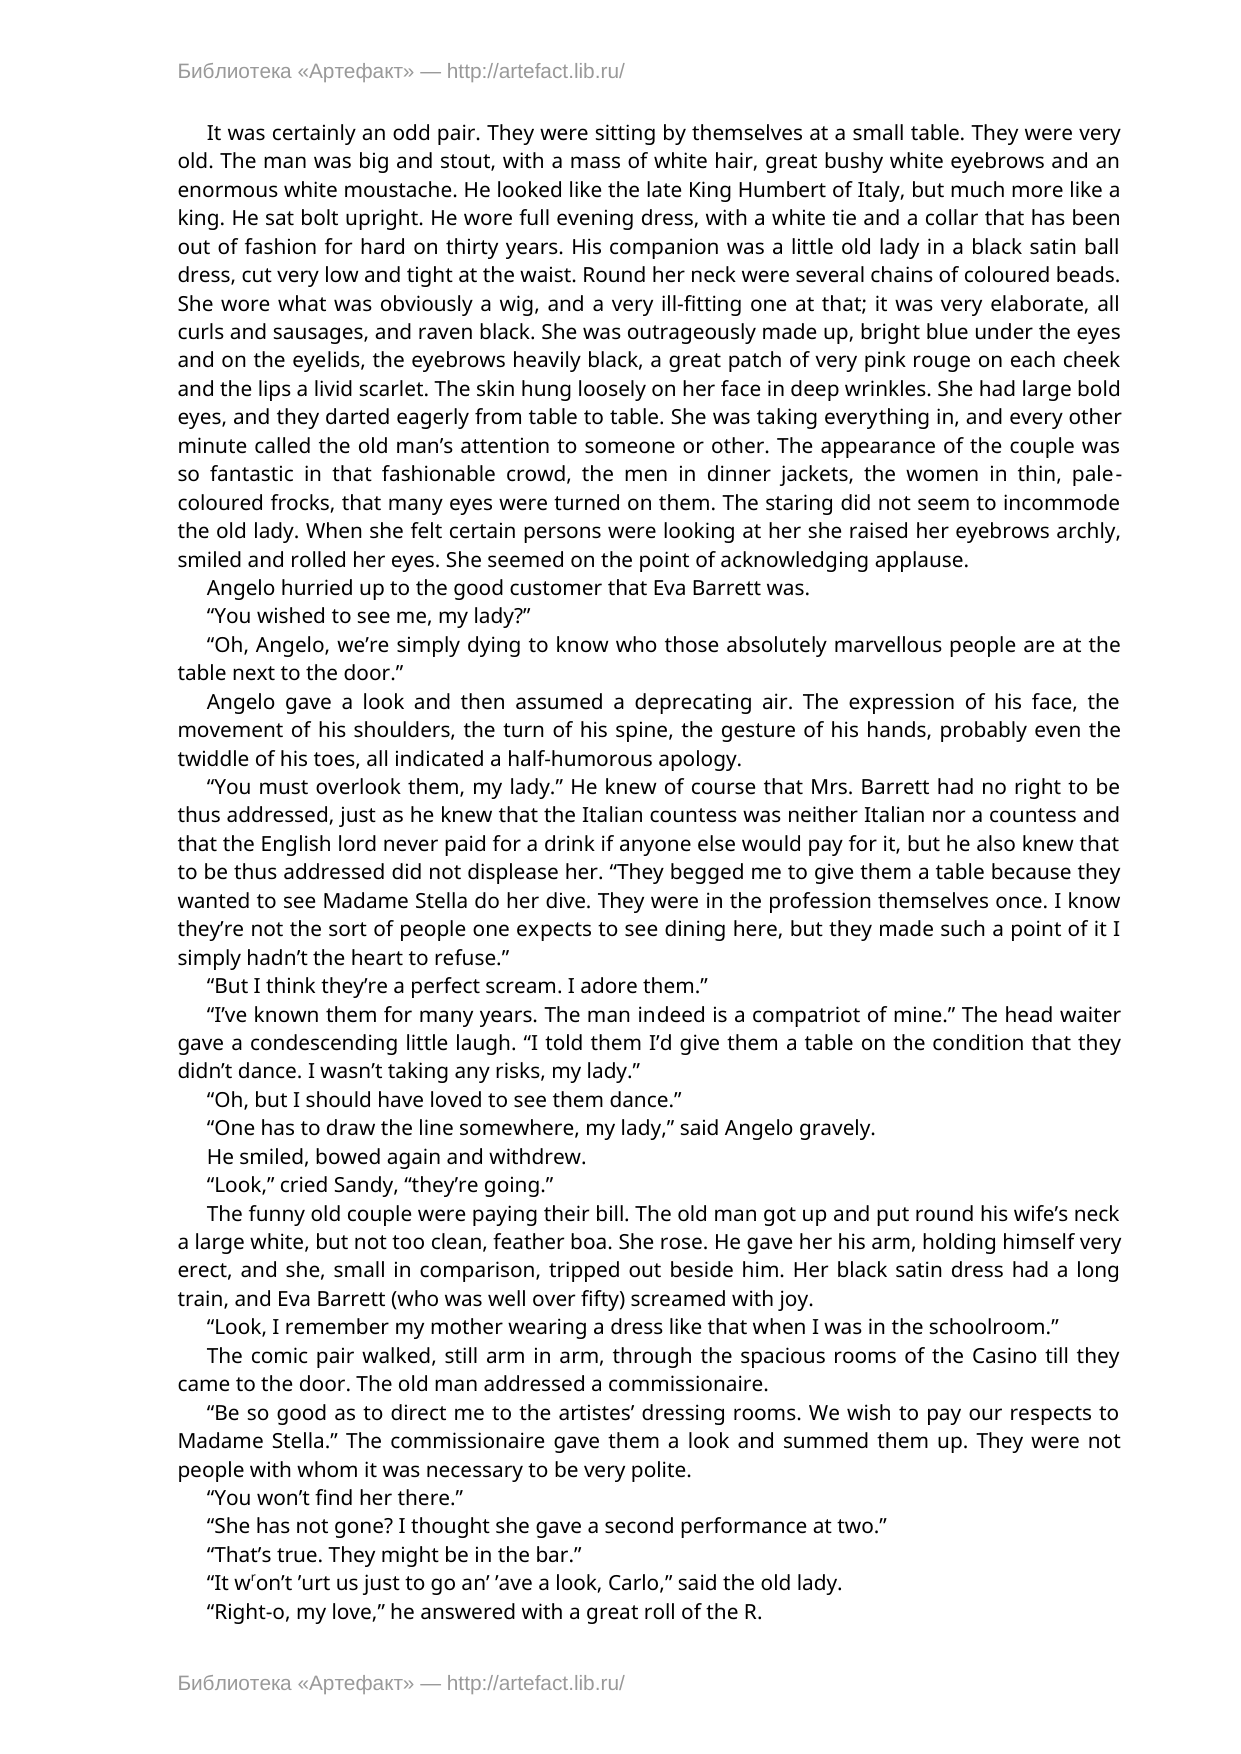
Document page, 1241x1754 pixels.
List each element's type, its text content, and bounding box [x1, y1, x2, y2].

text “Look, I remember my mother wearing a dress like that when I was in the schoolroom.” [177, 1312, 1122, 1341]
text “But I think they’re a perfect scream. I adore them.” [177, 971, 1122, 1000]
text He smiled, bowed again and withdrew. [177, 1142, 1122, 1170]
text “You wished to see me, my lady?” [177, 602, 1122, 630]
text “Look,” cried Sandy, “they’re going.” [177, 1170, 1122, 1199]
text “I’ve known them for many years. The man indeed is a compatriot of mine.” The head waiter gave a condescending little laugh. “I told them I’d give them a table on the condition that they didn’t dance. I wasn’t taking any risks, my lady.” [177, 1000, 1122, 1085]
text “It wron’t ’urt us just to go an’ ’ave a look, Carlo,” said the old lady. [177, 1568, 1122, 1597]
text Angelo gave a look and then assumed a deprecating air. The expression of his face, the movement of his shoulders, the turn of his spine, the gesture of his hands, probably even the twiddle of his toes, all indicated a half-humorous apology. [177, 687, 1122, 772]
text “You won’t find her there.” [177, 1483, 1122, 1512]
text Angelo hurried up to the good customer that Eva Barrett was. [177, 573, 1122, 602]
text It was certainly an odd pair. They were sitting by themselves at a small table. They were very old. The man was big and stout, with a mass of white hair, great bushy white eyebrows and an enormous white moustache. He looked like the late King Humbert of Italy, but much more like a king. He sat bolt upright. He wore full evening dress, with a white tie and a collar that has been out of fashion for hard on thirty years. His companion was a little old lady in a black satin ball dress, cut very low and tight at the waist. Round her neck were several chains of coloured beads. She wore what was obviously a wig, and a very ill-fitting one at that; it was very elaborate, all curls and sausages, and raven black. She was outrageously made up, bright blue under the eyes and on the eyelids, the eyebrows heavily black, a great patch of very pink rouge on each cheek and the lips a livid scarlet. The skin hung loosely on her face in deep wrinkles. She had large bold eyes, and they darted eagerly from table to table. She was taking everything in, and every other minute called the old man’s attention to someone or other. The appearance of the couple was so fantastic in that fashionable crowd, the men in dinner jackets, the women in thin, palecoloured frocks, that many eyes were turned on them. The staring did not seem to incommode the old lady. When she felt certain persons were looking at her she raised her eyebrows archly, smiled and rolled her eyes. She seemed on the point of acknowledging applause. [177, 118, 1122, 573]
text The funny old couple were paying their bill. The old man got up and put round his wife’s neck a large white, but not too clean, feather boa. She rose. He gave her his arm, holding himself very erect, and she, small in comparison, tripped out beside him. Her black satin dress had a long train, and Eva Barrett (who was well over fifty) screamed with joy. [177, 1199, 1122, 1312]
text “You must overlook them, my lady.” He knew of course that Mrs. Barrett had no right to be thus addressed, just as he knew that the Italian countess was neither Italian nor a countess and that the English lord never paid for a drink if anyone else would pay for it, but he also knew that to be thus addressed did not displease her. “They begged me to give them a table because they wanted to see Madame Stella do her dive. They were in the profession themselves once. I know they’re not the sort of people one expects to see dining here, but they made such a point of it I simply hadn’t the heart to refuse.” [177, 772, 1122, 971]
text “She has not gone? I thought she gave a second performance at two.” [177, 1512, 1122, 1540]
text “That’s true. They might be in the bar.” [177, 1540, 1122, 1568]
text “Oh, but I should have loved to see them dance.” [177, 1085, 1122, 1113]
text “One has to draw the line somewhere, my lady,” said Angelo gravely. [177, 1113, 1122, 1142]
text The comic pair walked, still arm in arm, through the spacious rooms of the Casino till they came to the door. The old man addressed a commissionaire. [177, 1341, 1122, 1398]
text “Oh, Angelo, we’re simply dying to know who those absolutely marvellous people are at the table next to the door.” [177, 630, 1122, 687]
text “Right-o, my love,” he answered with a great roll of the R. [177, 1597, 1122, 1625]
text “Be so good as to direct me to the artistes’ dressing rooms. We wish to pay our respects to Madame Stella.” The commissionaire gave them a look and summed them up. They were not people with whom it was necessary to be very polite. [177, 1398, 1122, 1483]
